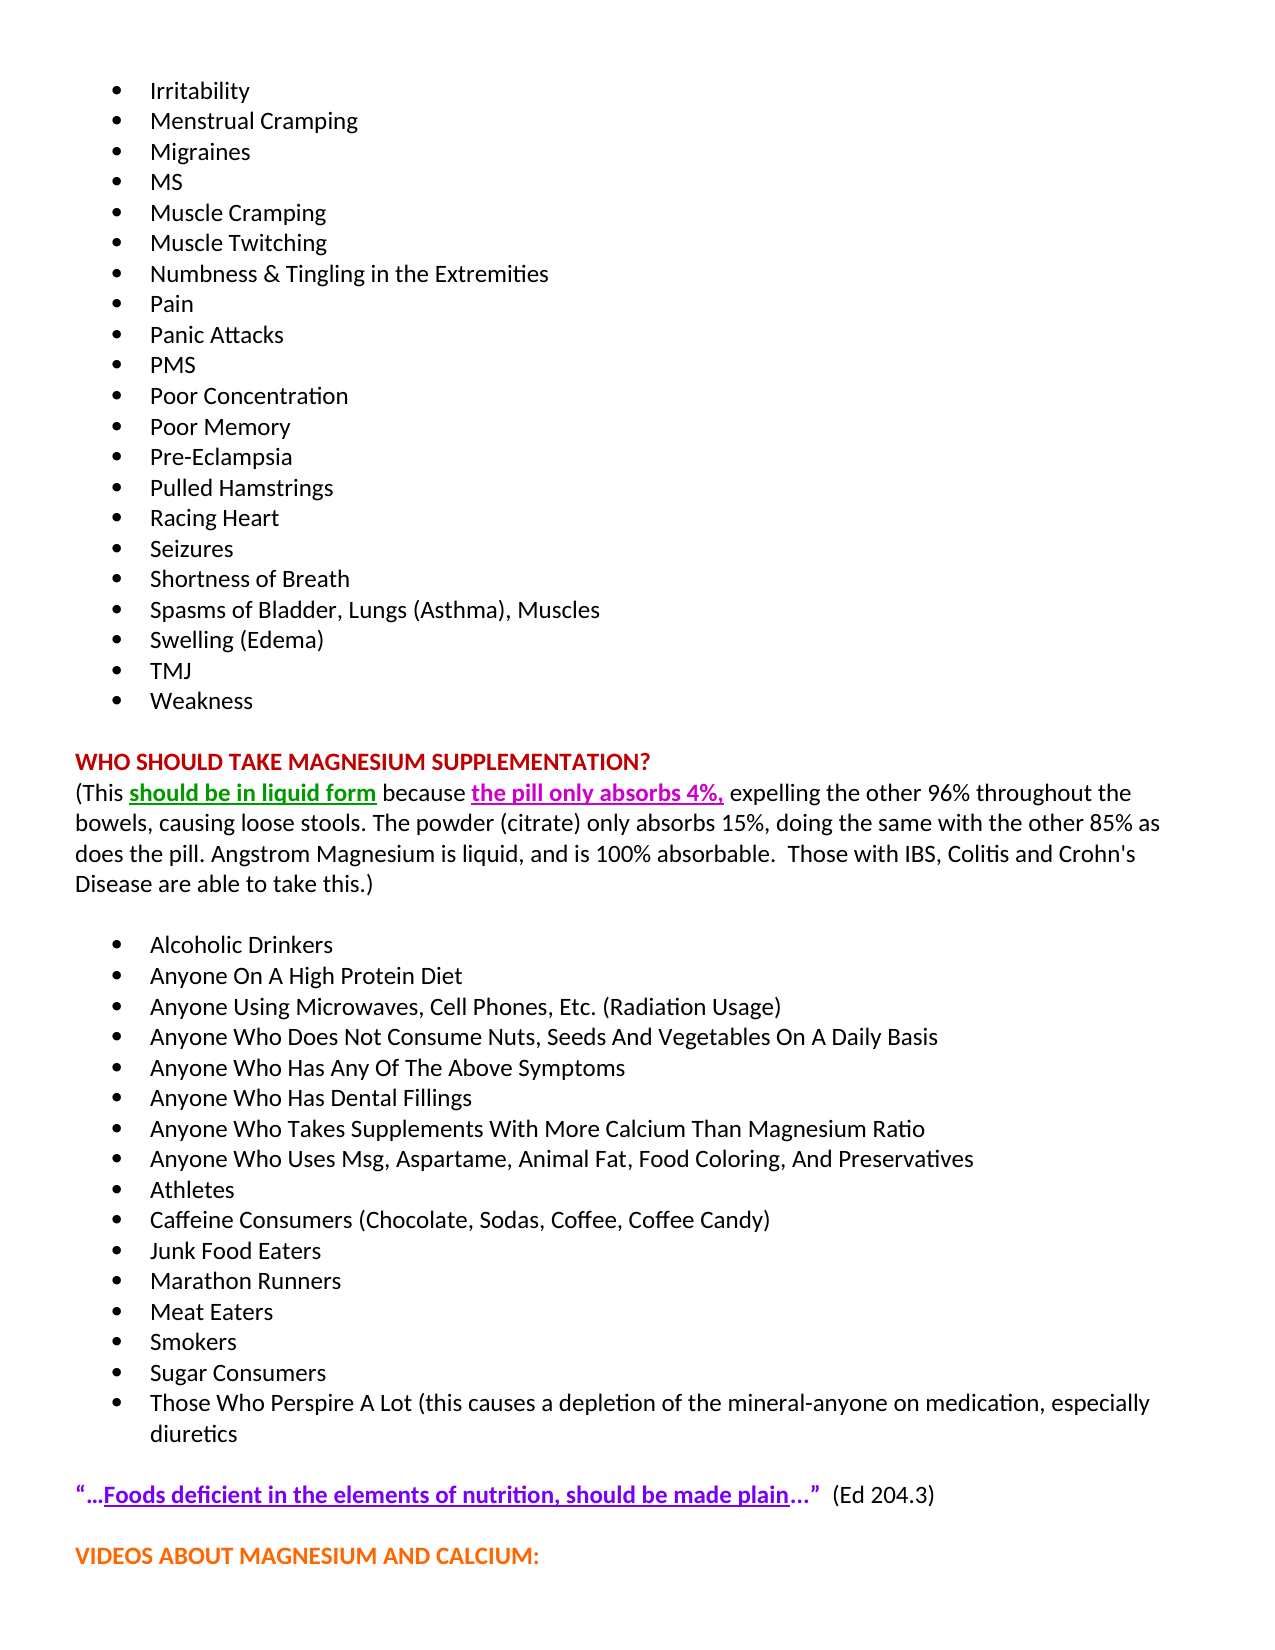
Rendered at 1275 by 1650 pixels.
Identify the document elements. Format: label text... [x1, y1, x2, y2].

list Migraines [112, 136, 1200, 167]
list Poor Concentration [112, 380, 1200, 411]
list Pulled Hamstrings [112, 472, 1200, 502]
list Smokers [112, 1326, 1200, 1357]
list Anyone Who Takes Supplements With More Calcium Than Magnesium Ratio [112, 1113, 1200, 1143]
list Anyone On A High Protein Diet [112, 960, 1200, 991]
list Swelling (Edema) [112, 624, 1200, 655]
list Meat Eaters [112, 1296, 1200, 1326]
list Menstrual Cramping [112, 106, 1200, 136]
list Caffeine Consumers (Chocolate, Sodas, Coffee, Coffee Candy) [112, 1204, 1200, 1235]
list Seizures [112, 533, 1200, 563]
list Anyone Who Has Any Of The Above Symptoms [112, 1052, 1200, 1082]
list Muscle Twitching [112, 228, 1200, 258]
text Disease are able to take this.) [75, 868, 1200, 899]
list Numbness & Tingling in the Extremities [112, 258, 1200, 289]
list Anyone Using Microwaves, Cell Phones, Etc. (Radiation Usage) [112, 991, 1200, 1021]
list Weakness [112, 685, 1200, 716]
list Junk Food Eaters [112, 1235, 1200, 1265]
list Anyone Who Has Dental Fillings [112, 1082, 1200, 1113]
list Those Who Perspire A Lot (this causes a depletion of the mineral-anyone on medication, especially diuretics [112, 1387, 1200, 1448]
list PMS [112, 350, 1200, 380]
text WHO SHOULD TAKE MAGNESIUM SUPPLEMENTATION? [75, 746, 1200, 777]
list Pre-Eclampsia [112, 441, 1200, 472]
list MS [112, 167, 1200, 197]
list Poor Memory [112, 411, 1200, 441]
text “…Foods deficient in the elements of nutrition, should be made plain...” (Ed 204.3) [75, 1479, 1200, 1509]
list Irritability [112, 75, 1200, 106]
list TMJ [112, 655, 1200, 685]
list Racing Heart [112, 502, 1200, 533]
list Alcoholic Drinkers [112, 929, 1200, 960]
text VIDEOS ABOUT MAGNESIUM AND CALCIUM: [75, 1540, 1200, 1571]
list Pain [112, 289, 1200, 319]
list Panic Attacks [112, 319, 1200, 350]
list Marathon Runners [112, 1265, 1200, 1296]
list Sugar Consumers [112, 1357, 1200, 1387]
list Shortness of Breath [112, 563, 1200, 594]
list Spasms of Bladder, Lungs (Asthma), Muscles [112, 594, 1200, 624]
list Muscle Cramping [112, 197, 1200, 228]
list Athletes [112, 1174, 1200, 1204]
list Anyone Who Uses Msg, Aspartame, Animal Fat, Food Coloring, And Preservatives [112, 1143, 1200, 1174]
text (This should be in liquid form because the pill only absorbs 4%, expelling the other 96% throughout the bowels, causing loose stools. The powder (citrate) only absorbs 15%, doing the same with the other 85% as does the pill. Angstrom Magnesium is liquid, and is 100% absorbable. Those with IBS, Colitis and Crohn's [75, 777, 1200, 868]
list Anyone Who Does Not Consume Nuts, Seeds And Vegetables On A Daily Basis [112, 1021, 1200, 1052]
